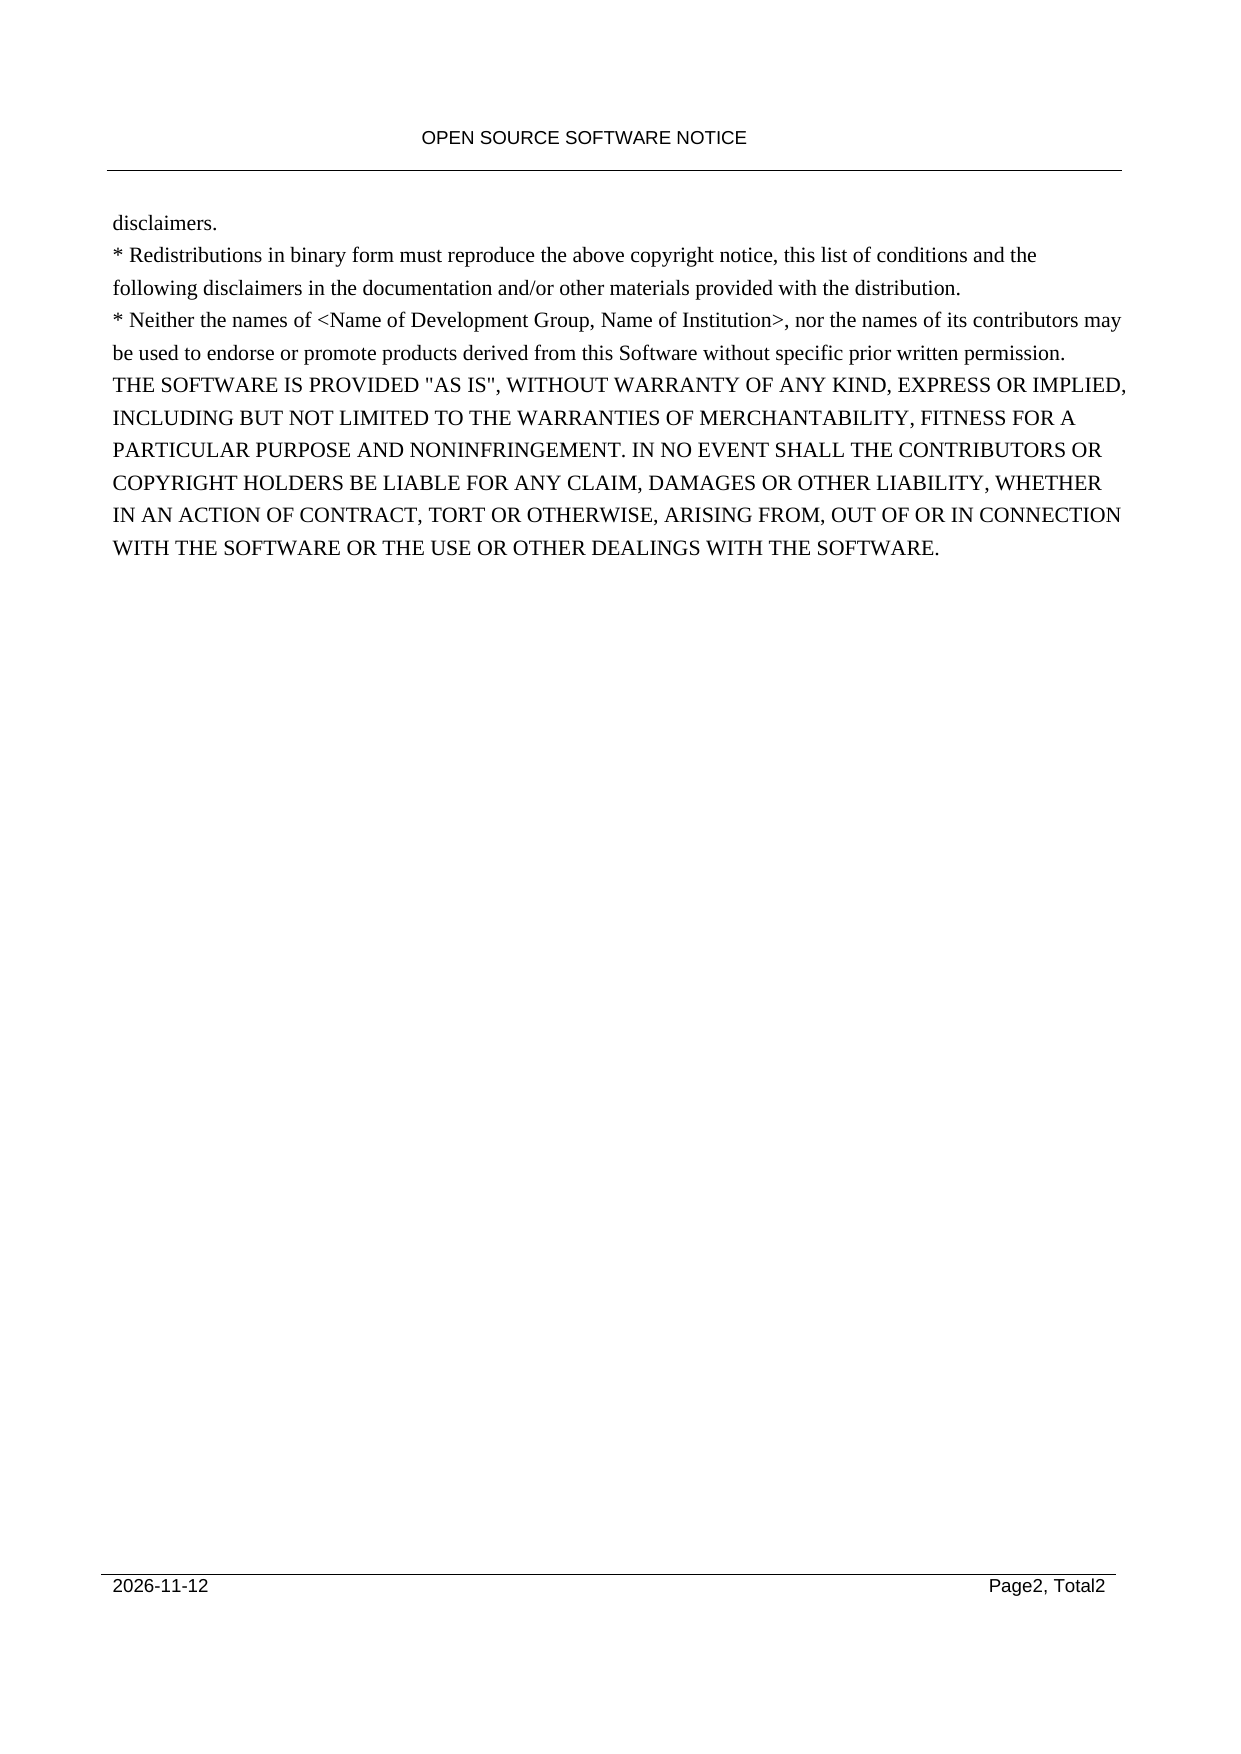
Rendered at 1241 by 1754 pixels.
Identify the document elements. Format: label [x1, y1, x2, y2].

text [112, 206, 1128, 564]
